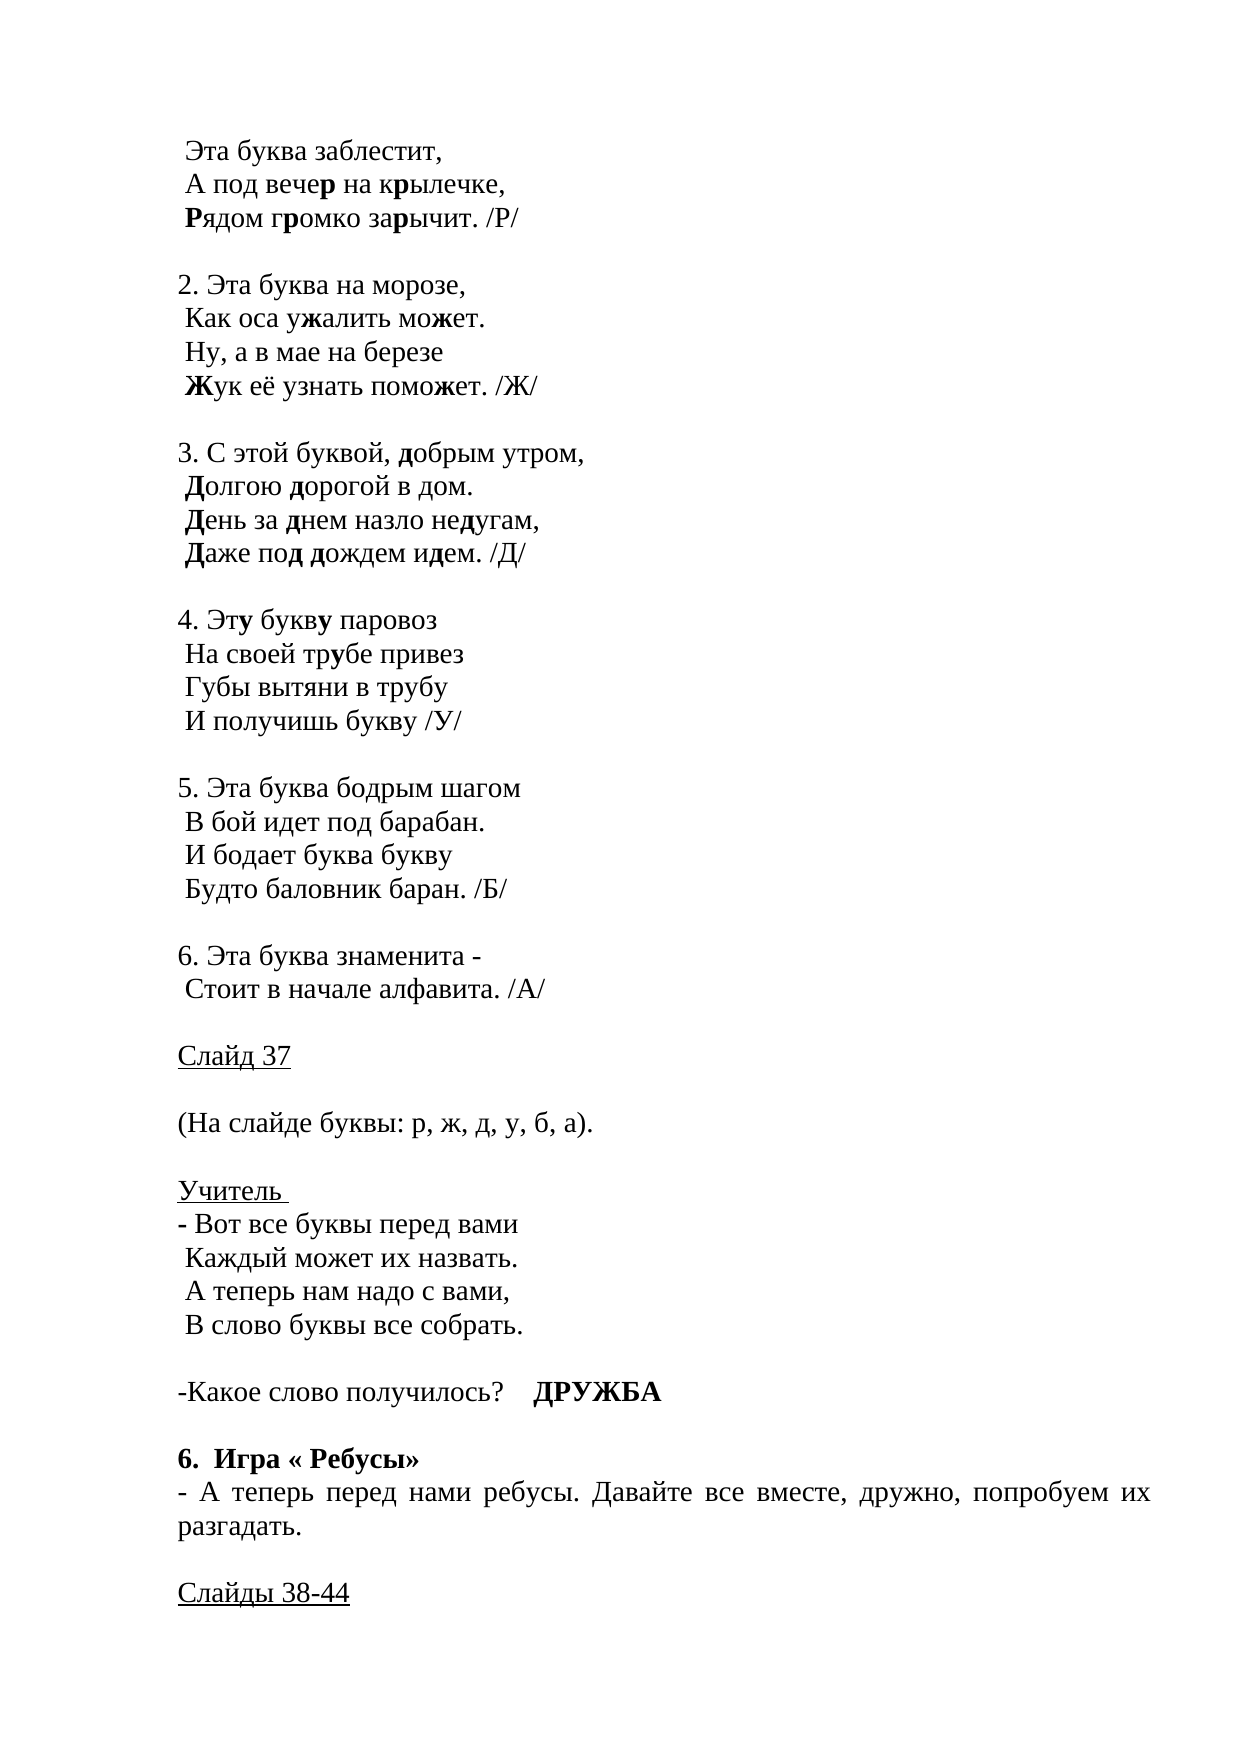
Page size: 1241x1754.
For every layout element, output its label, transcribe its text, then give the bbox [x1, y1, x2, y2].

text Как оса ужалить может. [177, 301, 1152, 334]
text Даже под дождем идем. /Д/ [177, 535, 1152, 569]
text А теперь нам надо с вами, [177, 1273, 1152, 1307]
text - Вот все буквы перед вами [177, 1206, 1152, 1240]
text Губы вытяни в трубу [177, 669, 1152, 703]
text В бой идет под барабан. [177, 804, 1152, 837]
text Будто баловник баран. /Б/ [177, 871, 1152, 904]
text И получишь букву /У/ [177, 703, 1152, 737]
text На своей трубе привез [177, 636, 1152, 669]
text (На слайде буквы: р, ж, д, у, б, а). [177, 1106, 1152, 1139]
text Каждый может их назвать. [177, 1240, 1152, 1273]
text День за днем назло недугам, [177, 502, 1152, 535]
text - А теперь перед нами ребусы. Давайте все вместе, дружно, попробуем их разгадать. [177, 1474, 1152, 1542]
text 4. Эту букву паровоз [177, 602, 1152, 636]
text 5. Эта буква бодрым шагом [177, 770, 1152, 804]
text Эта буква заблестит, [177, 133, 1152, 166]
text -Какое слово получилось? ДРУЖБА [177, 1374, 1152, 1407]
text Слайды 38-44 [177, 1575, 1152, 1609]
text А под вечер на крылечке, [177, 166, 1152, 200]
text 3. С этой буквой, добрым утром, [177, 435, 1152, 468]
text Учитель [177, 1173, 1152, 1206]
text В слово буквы все собрать. [177, 1307, 1152, 1340]
text Ну, а в мае на березе [177, 334, 1152, 368]
text Рядом громко зарычит. /Р/ [177, 200, 1152, 233]
text Стоит в начале алфавита. /А/ [177, 971, 1152, 1005]
text 6. Эта буква знаменита - [177, 938, 1152, 971]
text Слайд 37 [177, 1038, 1152, 1072]
text И бодает буква букву [177, 837, 1152, 871]
text Долгою дорогой в дом. [177, 468, 1152, 502]
text 2. Эта буква на морозе, [177, 267, 1152, 301]
text Жук её узнать поможет. /Ж/ [177, 368, 1152, 401]
text 6. Игра « Ребусы» [177, 1441, 1152, 1474]
